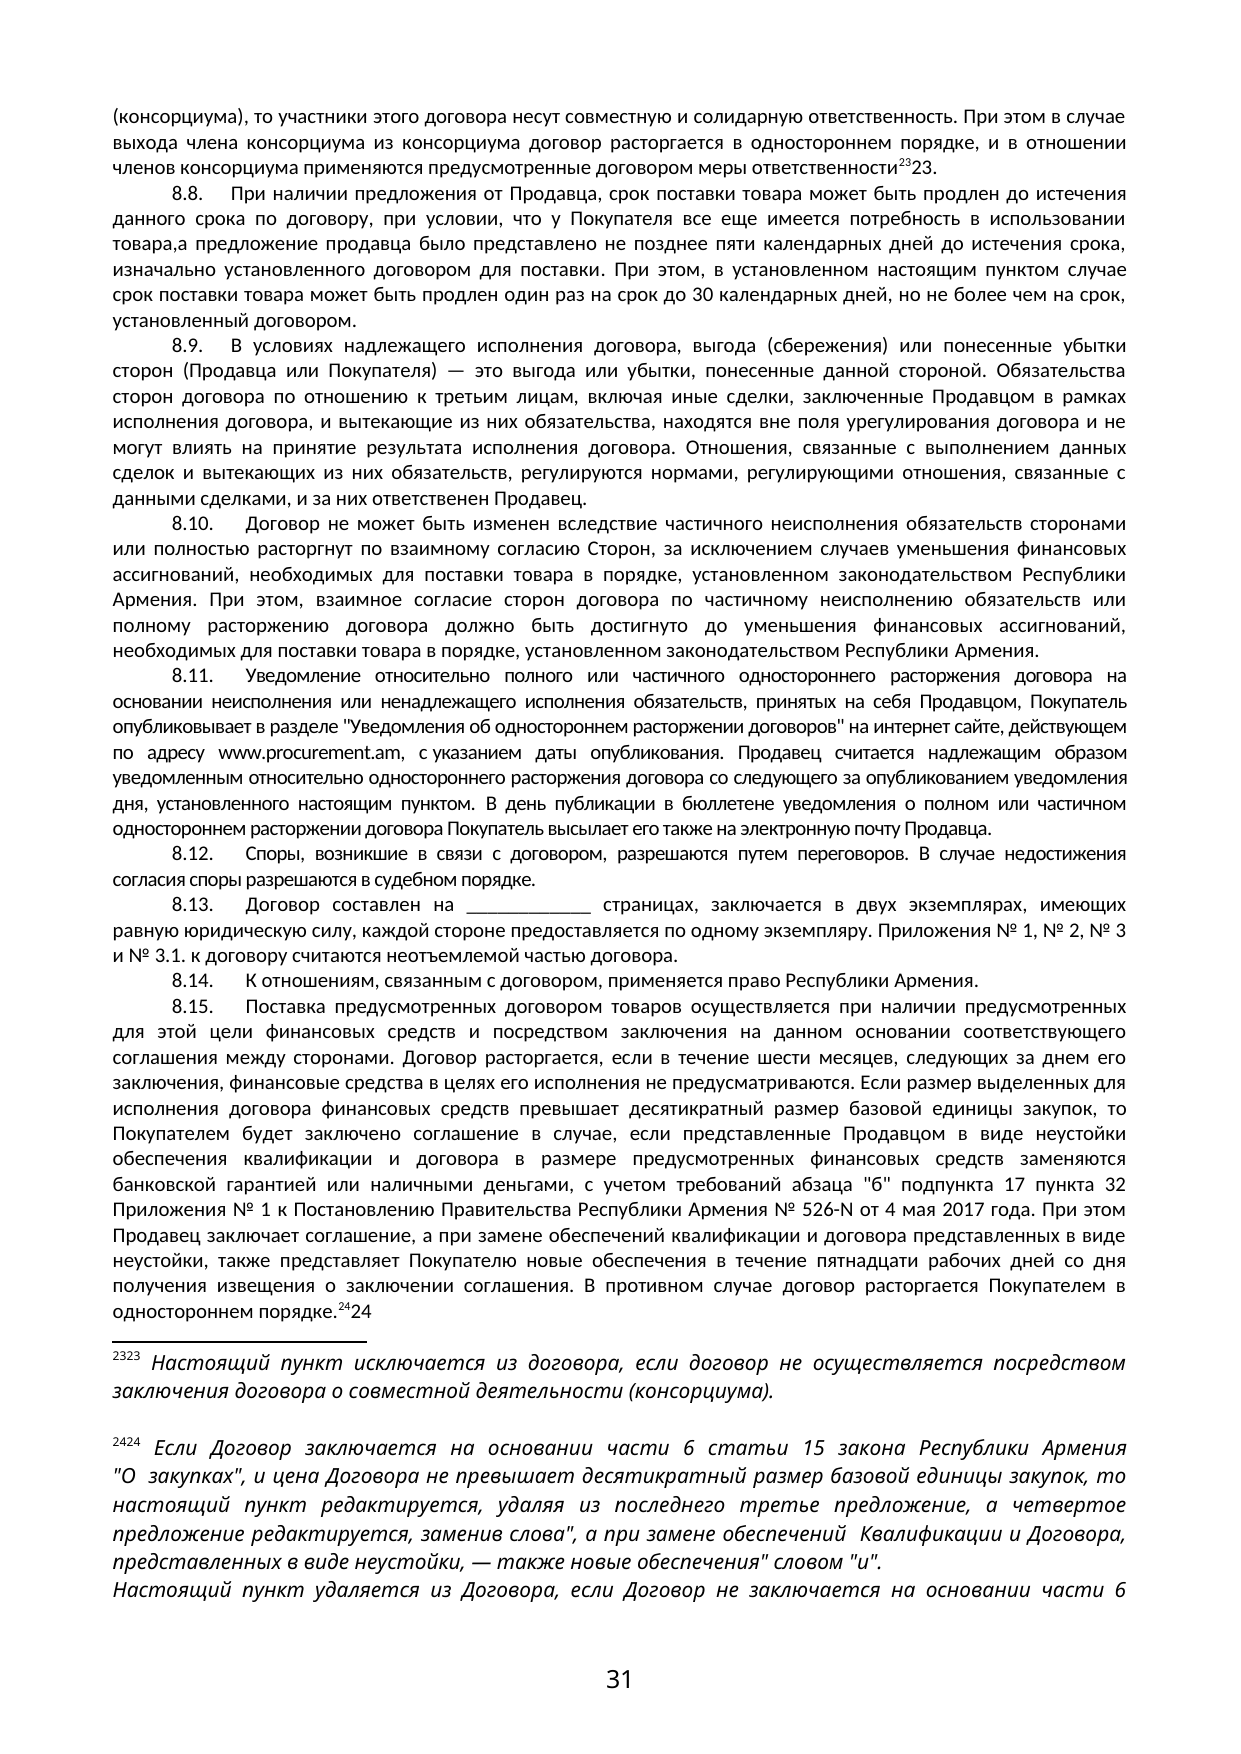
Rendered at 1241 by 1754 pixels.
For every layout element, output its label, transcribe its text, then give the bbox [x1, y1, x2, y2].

text 8.15. Поставка предусмотренных договором товаров осуществляется при наличии предусмотренных для этой цели финансовых средств и посредством заключения на данном основании соответствующего соглашения между сторонами. Договор расторгается, если в течение шести месяцев, следующих за днем его заключения, финансовые средства в целях его исполнения не предусматриваются. Если размер выделенных для исполнения договора финансовых средств превышает десятикратный размер базовой единицы закупок, то Покупателем будет заключенo соглашение в случае, если представленные Продавцом в виде неустойки обеспечения квалификации и договора в размере предусмотренных финансовых средств заменяются банковской гарантией или наличными деньгами, с учетом требований абзаца "б" подпункта 17 пункта 32 Приложения № 1 к Постановлению Правительства Республики Армения № 526-N от 4 мая 2017 года. При этом Продавец заключает соглашение, а при замене обеспечений квалификации и договора представленных в виде неустойки, также представляет Покупателю новые обеспечения в течение пятнадцати рабочих дней со дня получения извещения о заключении соглашения. В противном случае договор расторгается Покупателем в одностороннем порядке.24 [112, 993, 1128, 1323]
text 8.11. Уведомление относительно полного или частичного одностороннего расторжения договора на основании неисполнения или ненадлежащего исполнения обязательств, принятых на себя Продавцом, Покупатель опубликовывает в разделе "Уведомления об одностороннем расторжении договоров" на интернет сайте, действующем по адресу www.procurement.am, с указанием даты опубликования. Продавец считается надлежащим образом уведомленным относительно одностороннего расторжения договора со следующего за опубликованием уведомления дня, установленного настоящим пунктом. В день публикации в бюллетене уведомления о полном или частичном одностороннем расторжении договора Покупатель высылает его также на электронную почту Продавца. [112, 663, 1128, 841]
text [112, 103, 1128, 180]
text 8.10. Договор не может быть изменен вследствие частичного неисполнения обязательств сторонами или полностью расторгнут по взаимному согласию Сторон, за исключением случаев уменьшения финансовых ассигнований, необходимых для поставки товара в порядке, установленном законодательством Республики Армения. При этом, взаимное согласие сторон договора по частичному неисполнению обязательств или полному расторжению договора должно быть достигнуто до уменьшения финансовых ассигнований, необходимых для поставки товара в порядке, установленном законодательством Республики Армения. [112, 510, 1128, 663]
text 8.8. При наличии предложения от Продавца, срок поставки товара может быть продлен до истечения данного срока по договору, при условии, что у Покупателя все еще имеется потребность в использовании товара,а предложение продавца было представлено не позднее пяти календарных дней до истечения срока, изначально установленного договором для поставки. При этом, в установленном настоящим пунктом случае срок поставки товара может быть продлен один раз на срок до 30 календарных дней, но не более чем на срок, установленный договором. [112, 180, 1128, 332]
text 8.12. Споры, возникшие в связи с договором, разрешаются путем переговоров. В случае недостижения согласия споры разрешаются в судебном порядке. [112, 841, 1128, 891]
text 8.13. Договор составлен на ____________ страницах, заключается в двух экземплярах, имеющих равную юридическую силу, каждой стороне предоставляется по одному экземпляру. Приложения № 1, № 2, № 3 и № 3.1. к договору считаются неотъемлемой частью договора. [112, 891, 1128, 968]
text 8.14. К отношениям, связанным с договором, применяется право Республики Армения. [112, 968, 1128, 993]
text 8.9. В условиях надлежащего исполнения договора, выгода (сбережения) или понесенные убытки сторон (Продавца или Покупателя) — это выгода или убытки, понесенные данной стороной. Обязательства сторон договора по отношению к третьим лицам, включая иные сделки, заключенные Продавцом в рамках исполнения договора, и вытекающие из них обязательства, находятся вне поля урегулирования договора и не могут влиять на принятие результата исполнения договора. Отношения, связанные с выполнением данных сделок и вытекающих из них обязательств, регулируются нормами, регулирующими отношения, связанные с данными сделками, и за них ответственен Продавец. [112, 332, 1128, 510]
